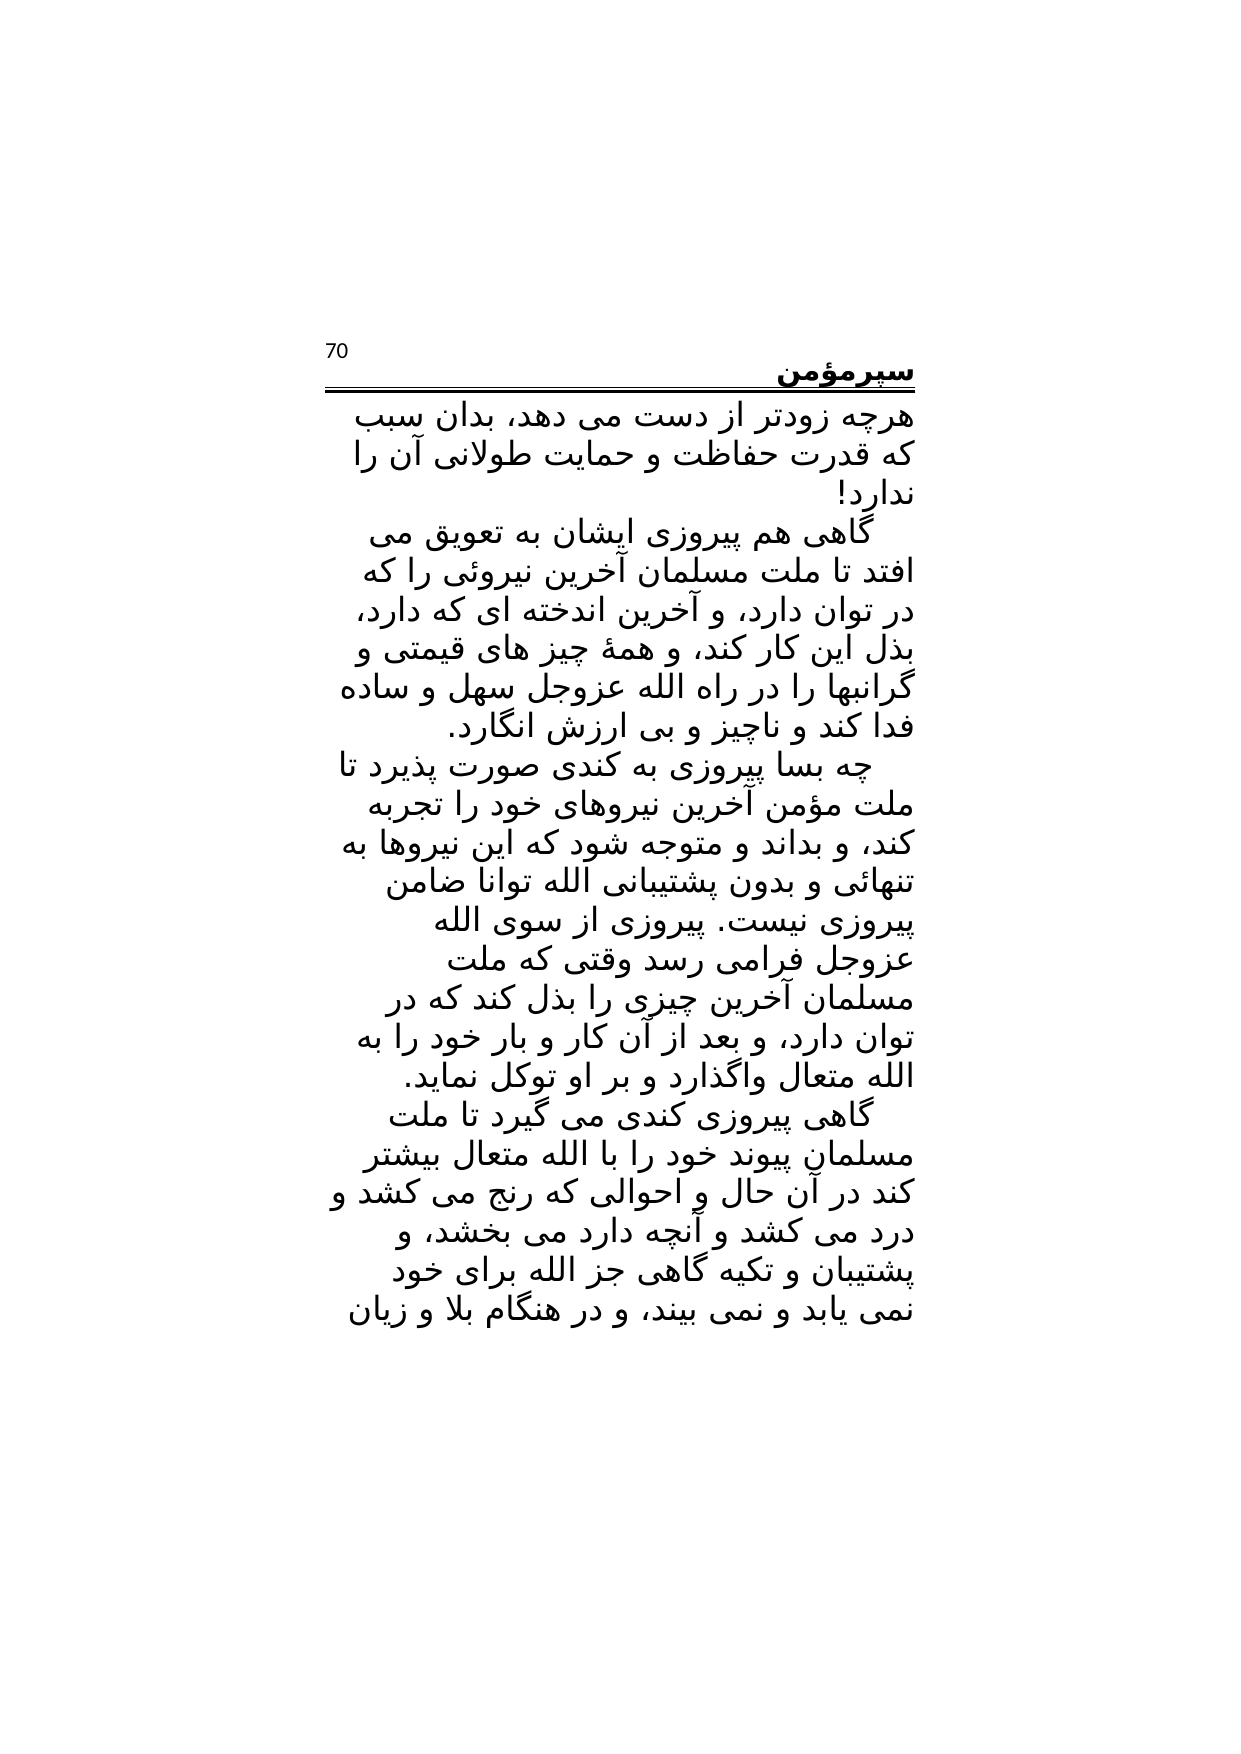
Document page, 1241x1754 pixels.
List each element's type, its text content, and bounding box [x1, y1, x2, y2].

text چه بسا پیروزی به کندی صورت پذیرد تا ملت مؤمن آخرین نیروهای خود را تجربه کند، و بداند و متوجه شود که این نیروها به تنهائی و بدون پشتیبانی الله توانا ضامن پیروزی نیست. پیروزی از سوی الله عزوجل فرامی رسد وقتی که ملت مسلمان آخرین چیزی را بذل کند که در توان دارد، و بعد از آن کار و بار خود را به الله متعال واگذارد و بر او توکل نماید. [325, 745, 915, 1095]
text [325, 396, 915, 512]
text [325, 1095, 915, 1328]
text گاهی هم پیروزی ایشان به تعویق می افتد تا ملت مسلمان آخرین نیروئی را که در توان دارد، و آخرین اندخته ای که دارد، بذل این کار کند، و همۀ چیز های قیمتی و گرانبها را در راه الله عزوجل سهل و ساده فدا کند و ناچیز و بی ارزش انگارد. [325, 512, 915, 745]
